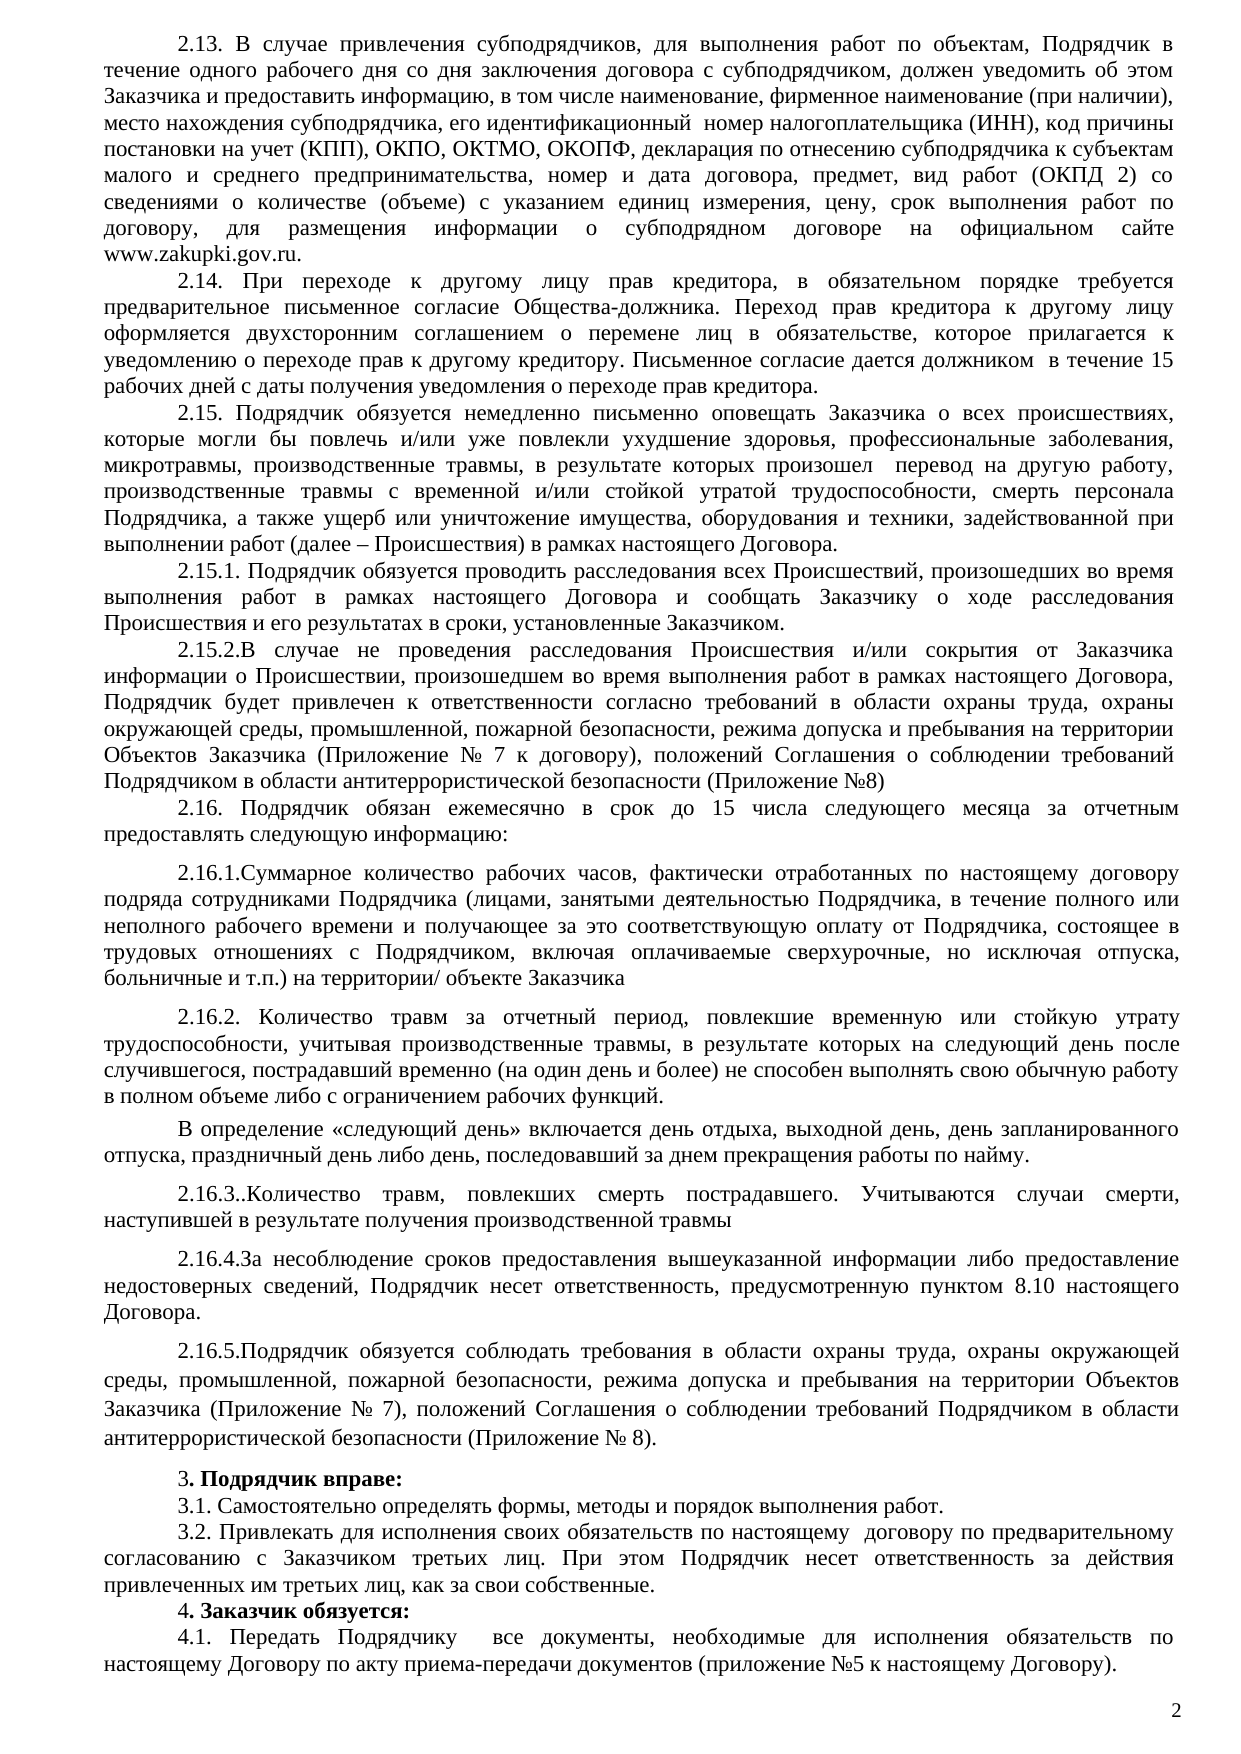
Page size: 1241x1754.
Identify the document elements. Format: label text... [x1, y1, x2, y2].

text 2.13. В случае привлечения субподрядчиков, для выполнения работ по объектам, Подрядчик в течение одного рабочего дня со дня заключения договора с субподрядчиком, должен уведомить об этом Заказчика и предоставить информацию, в том числе наименование, фирменное наименование (при наличии), место нахождения субподрядчика, его идентификационный номер налогоплательщика (ИНН), код причины постановки на учет (КПП), ОКПО, ОКТМО, ОКОПФ, декларация по отнесению субподрядчика к субъектам малого и среднего предпринимательства, номер и дата договора, предмет, вид работ (ОКПД 2) со сведениями о количестве (объеме) с указанием единиц измерения, цену, срок выполнения работ по договору, для размещения информации о субподрядном договоре на официальном сайте www.zakupki.gov.ru. [103, 29, 1175, 267]
text 3.1. Самостоятельно определять формы, методы и порядок выполнения работ. [103, 1492, 1175, 1518]
text 2.15. Подрядчик обязуется немедленно письменно оповещать Заказчика о всех происшествиях, которые могли бы повлечь и/или уже повлекли ухудшение здоровья, профессиональные заболевания, микротравмы, производственные травмы, в результате которых произошел перевод на другую работу, производственные травмы с временной и/или стойкой утратой трудоспособности, смерть персонала Подрядчика, а также ущерб или уничтожение имущества, оборудования и техники, задействованной при выполнении работ (далее – Происшествия) в рамках настоящего Договора. [103, 398, 1175, 557]
text 2.14. При переходе к другому лицу прав кредитора, в обязательном порядке требуется предварительное письменное согласие Общества-должника. Переход прав кредитора к другому лицу оформляется двухсторонним соглашением о перемене лиц в обязательстве, которое прилагается к уведомлению о переходе прав к другому кредитору. Письменное согласие дается должником в течение 15 рабочих дней с даты получения уведомления о переходе прав кредитора. [103, 267, 1175, 398]
list 2.16.3..Количество травм, повлекших смерть пострадавшего. Учитываются случаи смерти, наступившей в результате получения производственной травмы [103, 1180, 1181, 1233]
list 2.16.2. Количество травм за отчетный период, повлекшие временную или стойкую утрату трудоспособности, учитывая производственные травмы, в результате которых на следующий день после случившегося, пострадавший временно (на один день и более) не способен выполнять свою обычную работу в полном объеме либо с ограничением рабочих функций. [103, 1003, 1181, 1109]
list 2.16. Подрядчик обязан ежемесячно в срок до 15 числа следующего месяца за отчетным предоставлять следующую информацию: [103, 794, 1181, 847]
list 2.16.1.Суммарное количество рабочих часов, фактически отработанных по настоящему договору подряда сотрудниками Подрядчика (лицами, занятыми деятельностью Подрядчика, в течение полного или неполного рабочего времени и получающее за это соответствующую оплату от Подрядчика, состоящее в трудовых отношениях с Подрядчиком, включая оплачиваемые сверхурочные, но исключая отпуска, больничные и т.п.) на территории/ объекте Заказчика [103, 859, 1181, 991]
text 4.1. Передать Подрядчику все документы, необходимые для исполнения обязательств по настоящему Договору по акту приема-передачи документов (приложение №5 к настоящему Договору). [103, 1623, 1175, 1676]
list 2.16.4.За несоблюдение сроков предоставления вышеуказанной информации либо предоставление недостоверных сведений, Подрядчик несет ответственность, предусмотренную пунктом 8.10 настоящего Договора. [103, 1245, 1181, 1324]
text 3. Подрядчик вправе: [103, 1465, 1175, 1492]
text 4. Заказчик обязуется: [103, 1597, 1175, 1623]
text 2.15.1. Подрядчик обязуется проводить расследования всех Происшествий, произошедших во время выполнения работ в рамках настоящего Договора и сообщать Заказчику о ходе расследования Происшествия и его результатах в сроки, установленные Заказчиком. [103, 557, 1175, 636]
text 3.2. Привлекать для исполнения своих обязательств по настоящему договору по предварительному согласованию с Заказчиком третьих лиц. При этом Подрядчик несет ответственность за действия привлеченных им третьих лиц, как за свои собственные. [103, 1518, 1175, 1597]
list 2.16.5.Подрядчик обязуется соблюдать требования в области охраны труда, охраны окружающей среды, промышленной, пожарной безопасности, режима допуска и пребывания на территории Объектов Заказчика (Приложение № 7), положений Соглашения о соблюдении требований Подрядчиком в области антитеррористической безопасности (Приложение № 8). [103, 1337, 1181, 1450]
text В определение «следующий день» включается день отдыха, выходной день, день запланированного отпуска, праздничный день либо день, последовавший за днем прекращения работы по найму. [103, 1115, 1181, 1168]
text 2.15.2.В случае не проведения расследования Происшествия и/или сокрытия от Заказчика информации о Происшествии, произошедшем во время выполнения работ в рамках настоящего Договора, Подрядчик будет привлечен к ответственности согласно требований в области охраны труда, охраны окружающей среды, промышленной, пожарной безопасности, режима допуска и пребывания на территории Объектов Заказчика (Приложение № 7 к договору), положений Соглашения о соблюдении требований Подрядчиком в области антитеррористической безопасности (Приложение №8) [103, 636, 1175, 794]
